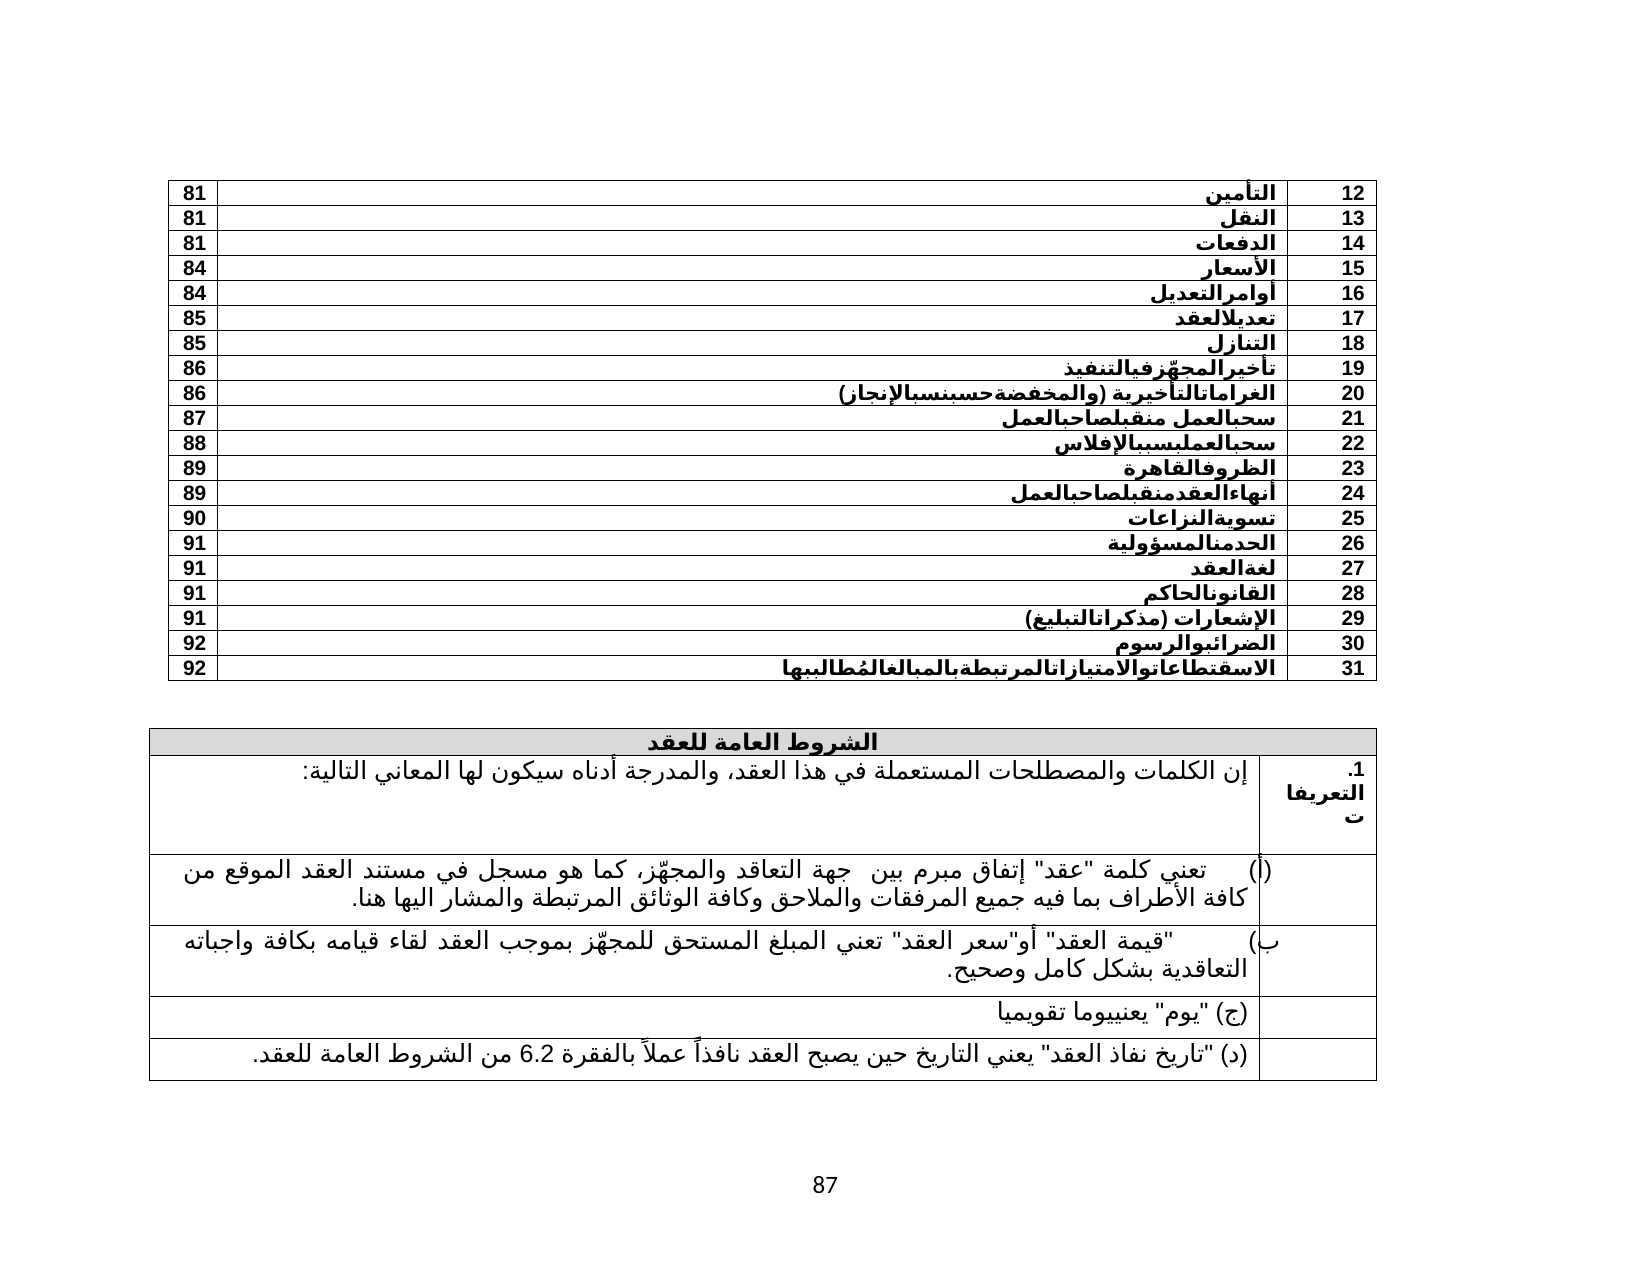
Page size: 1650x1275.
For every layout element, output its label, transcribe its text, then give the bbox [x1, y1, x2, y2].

table_cell 17 [1288, 306, 1376, 330]
table_cell تأخيرالمجهّزفيالتنفيذ [218, 356, 1287, 380]
table_cell إن الكلمات والمصطلحات المستعملة في هذا العقد، والمدرجة أدناه سيكون لها المعاني التالية: [150, 756, 1259, 854]
table_cell 28 [1288, 581, 1376, 605]
table_cell 29 [1288, 606, 1376, 630]
table_cell 92 [169, 631, 217, 655]
table_cell التأمين [218, 181, 1287, 205]
table_cell 84 [169, 281, 217, 305]
table_cell 90 [169, 506, 217, 530]
table_cell 86 [169, 356, 217, 380]
table_cell 92 [169, 656, 217, 680]
table_cell [1260, 855, 1376, 925]
table_cell (د) "تاريخ نفاذ العقد" يعني التاريخ حين يصبح العقد نافذاً عملاً بالفقرة 6.2 من الشروط العامة للعقد. [150, 1039, 1259, 1080]
table_cell [1260, 926, 1376, 996]
table_cell 12 [1288, 181, 1376, 205]
table_cell الضرائبوالرسوم [218, 631, 1287, 655]
table_cell 15 [1288, 256, 1376, 280]
table_cell 91 [169, 581, 217, 605]
table_cell 30 [1288, 631, 1376, 655]
table_cell 20 [1288, 381, 1376, 405]
table_cell 87 [169, 406, 217, 430]
table_cell 22 [1288, 431, 1376, 455]
table_cell 85 [169, 306, 217, 330]
table_cell 81 [169, 181, 217, 205]
table_cell سحبالعملبسببالإفلاس [218, 431, 1287, 455]
table_header الشروط العامة للعقد [150, 729, 1376, 755]
table_cell 27 [1288, 556, 1376, 580]
table_cell الظروفالقاهرة [218, 456, 1287, 480]
table_cell الأسعار [218, 256, 1287, 280]
table_cell [1260, 997, 1376, 1038]
table_cell الغراماتالتأخيرية (والمخفضةحسبنسبالإنجاز) [218, 381, 1287, 405]
table_cell الاسقتطاعاتوالامتيازاتالمرتبطةبالمبالغالمُطالببها [218, 656, 1287, 680]
table_cell 85 [169, 331, 217, 355]
table_cell 81 [169, 231, 217, 255]
table_cell (ج) "يوم" يعنييوما تقويميا [150, 997, 1259, 1038]
table_cell تعديلالعقد [218, 306, 1287, 330]
table_cell الحدمنالمسؤولية [218, 531, 1287, 555]
table_cell 19 [1288, 356, 1376, 380]
table_cell [1260, 1039, 1376, 1080]
table_cell التنازل [218, 331, 1287, 355]
table_cell 89 [169, 481, 217, 505]
table_cell تسويةالنزاعات [218, 506, 1287, 530]
table_cell أوامرالتعديل [218, 281, 1287, 305]
table_cell 26 [1288, 531, 1376, 555]
table_cell 89 [169, 456, 217, 480]
table_cell 23 [1288, 456, 1376, 480]
table_cell 24 [1288, 481, 1376, 505]
table_cell 18 [1288, 331, 1376, 355]
table_cell النقل [218, 206, 1287, 230]
table_cell 91 [169, 556, 217, 580]
table_cell القانونالحاكم [218, 581, 1287, 605]
table_cell لغةالعقد [218, 556, 1287, 580]
table_cell الإشعارات (مذكراتالتبليغ) [218, 606, 1287, 630]
table_cell 25 [1288, 506, 1376, 530]
table_cell 1. التعريفات [1260, 756, 1376, 854]
table_cell الدفعات [218, 231, 1287, 255]
table_cell أنهاءالعقدمنقبلصاحبالعمل [218, 481, 1287, 505]
table_cell 86 [169, 381, 217, 405]
table_cell 13 [1288, 206, 1376, 230]
table_cell 91 [169, 531, 217, 555]
table_cell 14 [1288, 231, 1376, 255]
table_cell تعني كلمة "عقد" إتفاق مبرم بين جهة التعاقد والمجهّز، كما هو مسجل في مستند العقد الموقع من كافة الأطراف بما فيه جميع المرفقات والملاحق وكافة الوثائق المرتبطة والمشار اليها هنا. [150, 855, 1259, 925]
table_cell 88 [169, 431, 217, 455]
table_cell 21 [1288, 406, 1376, 430]
table_cell سحبالعمل منقبلصاحبالعمل [218, 406, 1287, 430]
table_cell 81 [169, 206, 217, 230]
table_cell "قيمة العقد" أو"سعر العقد" تعني المبلغ المستحق للمجهّز بموجب العقد لقاء قيامه بكافة واجباته التعاقدية بشكل كامل وصحيح. [150, 926, 1259, 996]
table_cell 84 [169, 256, 217, 280]
table_cell 16 [1288, 281, 1376, 305]
table_cell 91 [169, 606, 217, 630]
table_cell 31 [1288, 656, 1376, 680]
